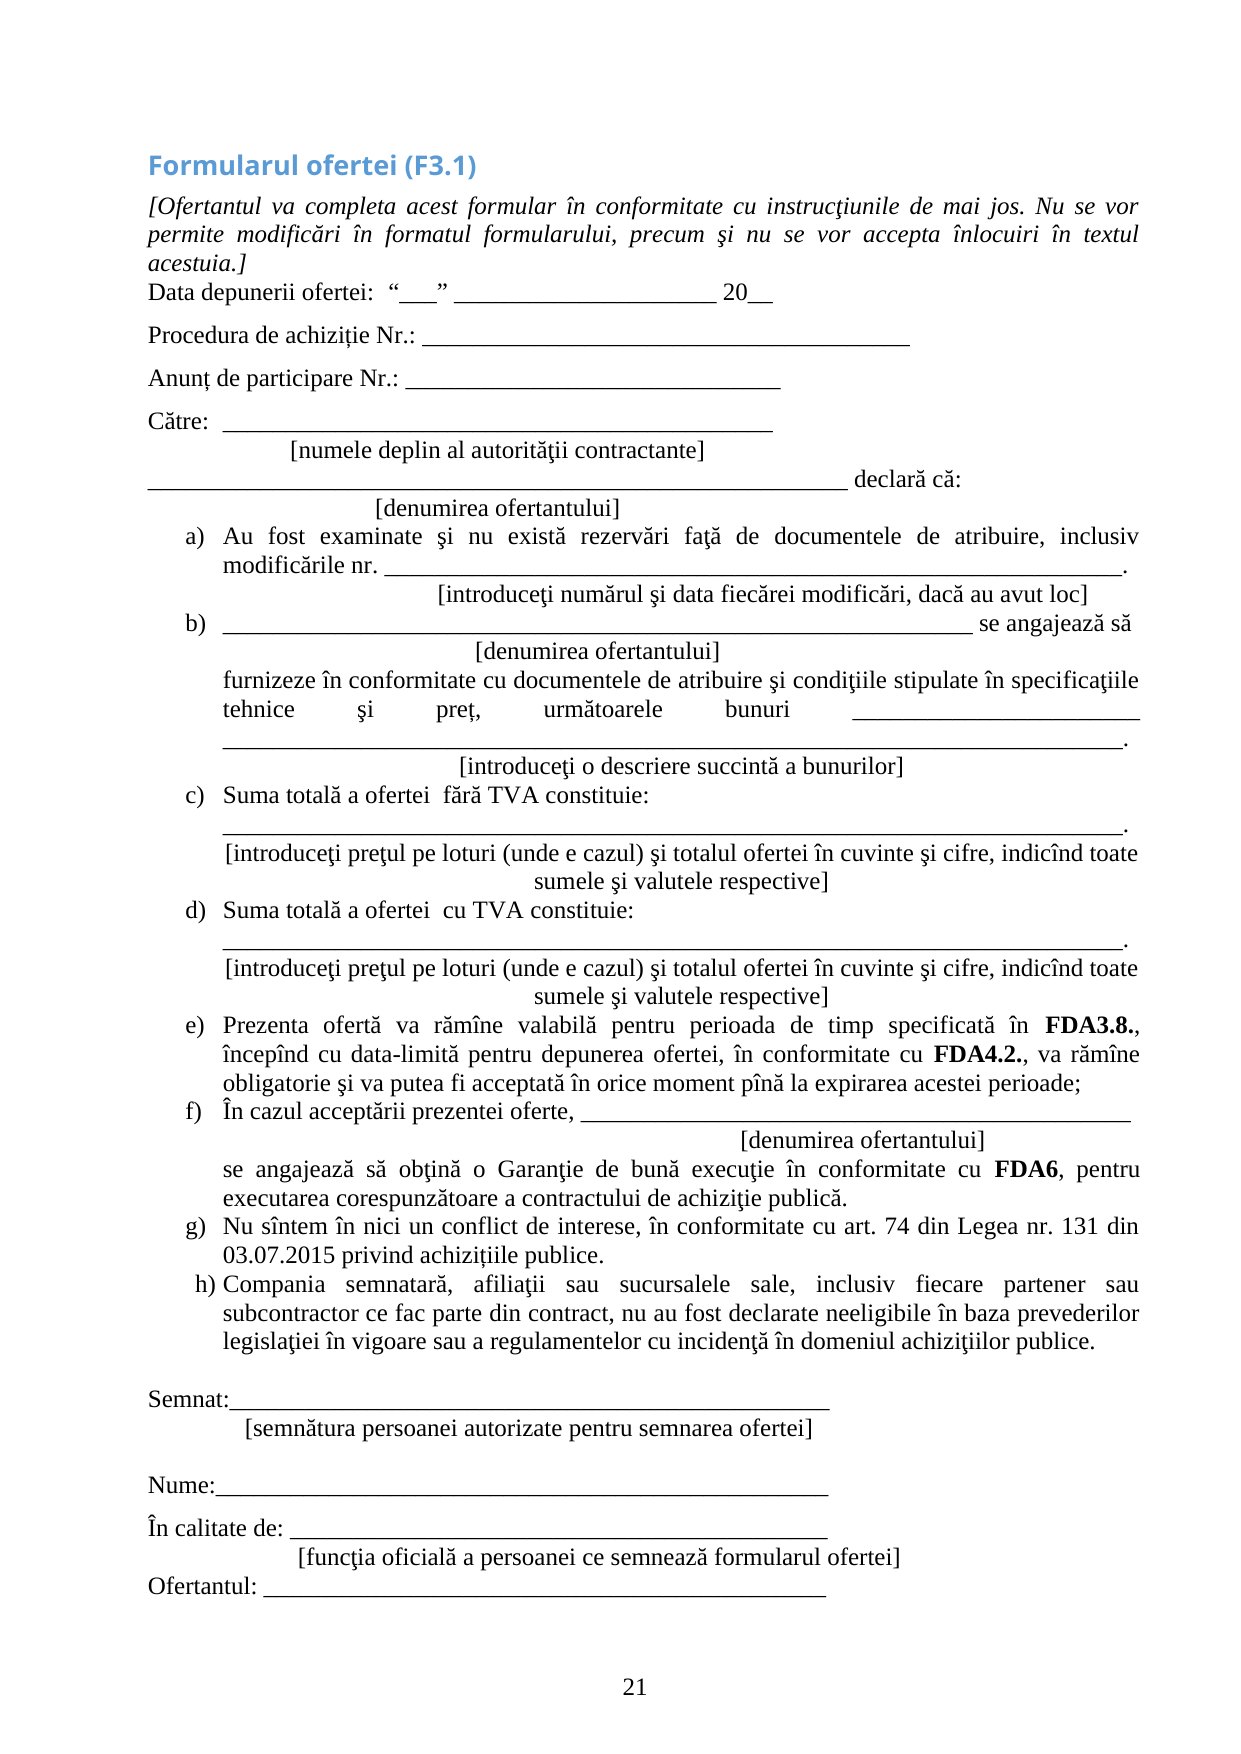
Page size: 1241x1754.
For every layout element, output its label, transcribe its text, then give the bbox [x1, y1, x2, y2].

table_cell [136, 191, 1151, 1613]
table_header Formularul ofertei (F3.1) [136, 118, 1151, 191]
